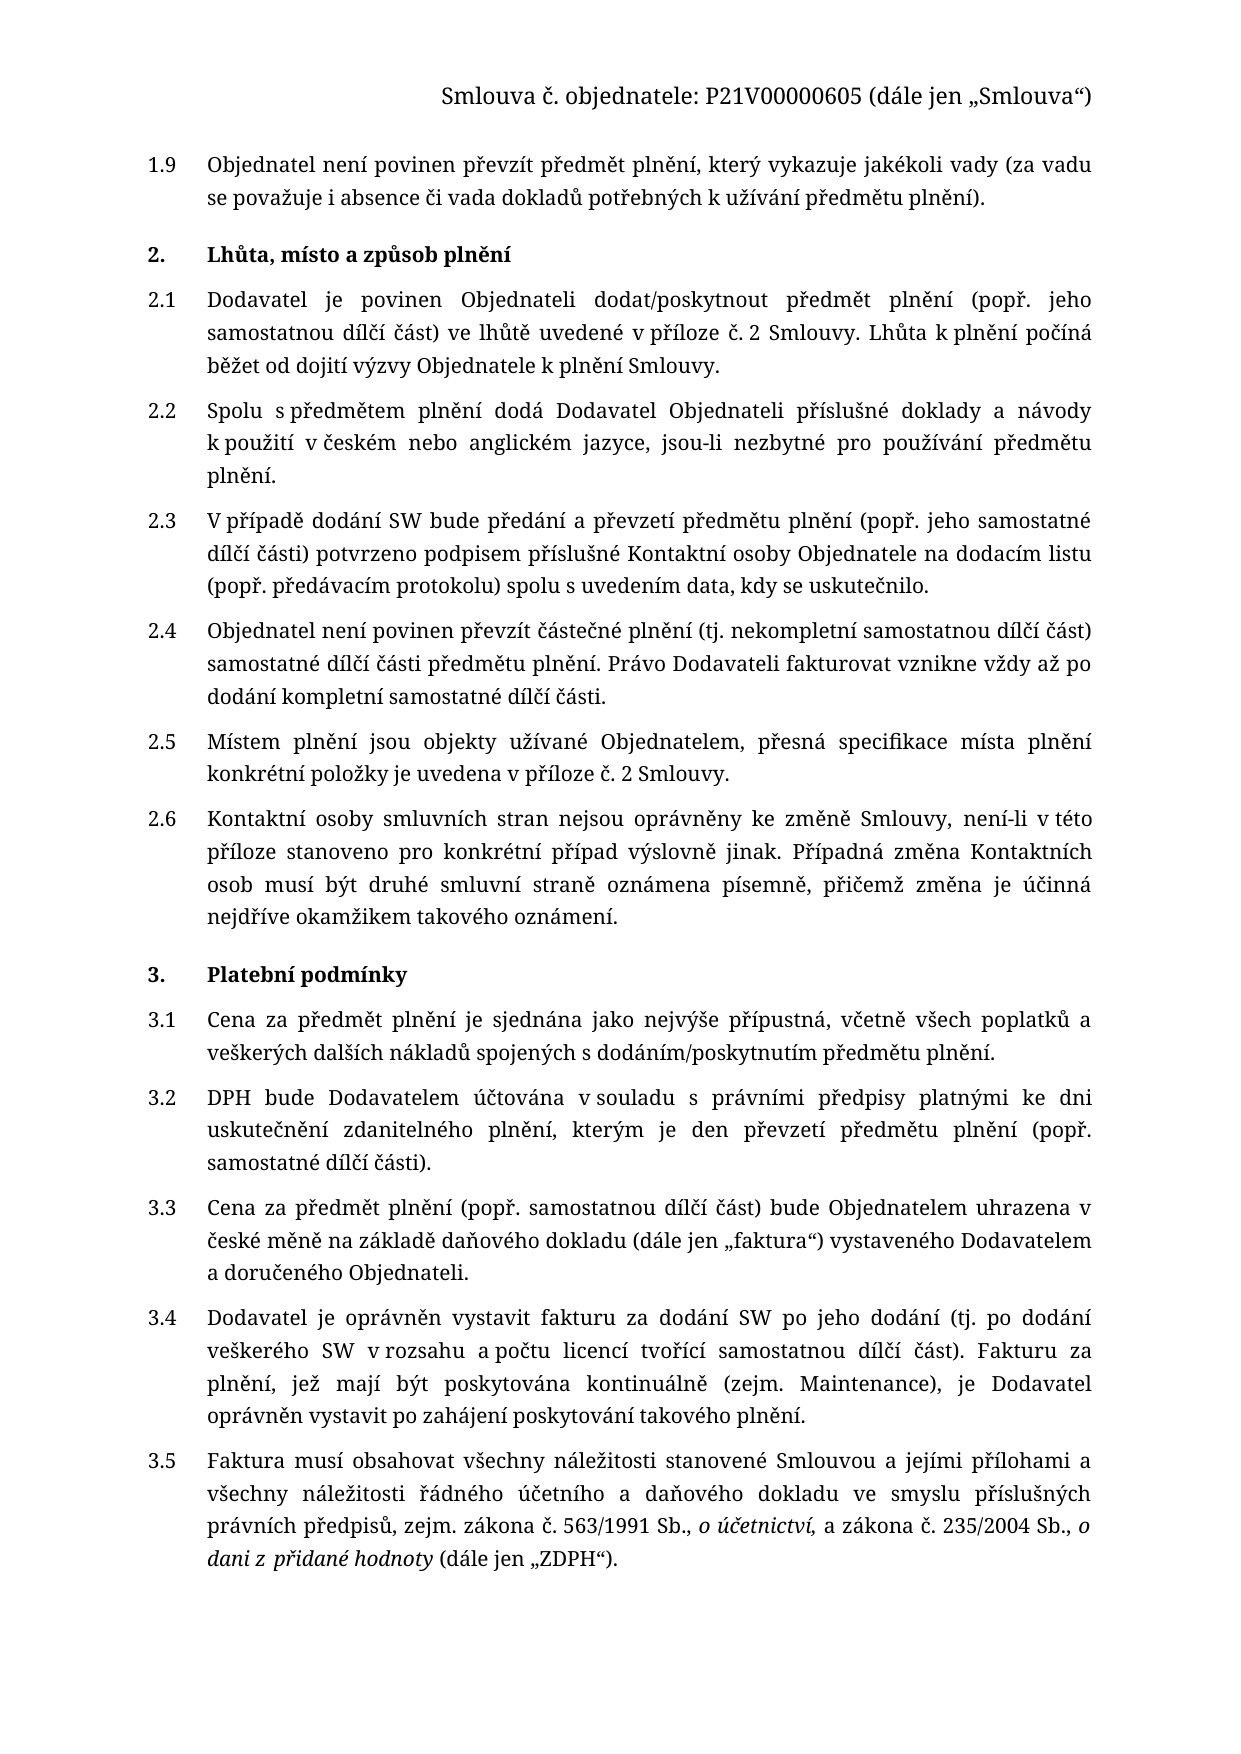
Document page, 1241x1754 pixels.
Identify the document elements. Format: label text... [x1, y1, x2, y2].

list Dodavatel je povinen Objednateli dodat/poskytnout předmět plnění (popř. jeho samostatnou dílčí část) ve lhůtě uvedené v příloze č. 2 Smlouvy. Lhůta k plnění počíná běžet od dojití výzvy Objednatele k plnění Smlouvy. [148, 286, 1092, 379]
list V případě dodání SW bude předání a převzetí předmětu plnění (popř. jeho samostatné dílčí části) potvrzeno podpisem příslušné Kontaktní osoby Objednatele na dodacím listu (popř. předávacím protokolu) spolu s uvedením data, kdy se uskutečnilo. [148, 506, 1092, 600]
list Kontaktní osoby smluvních stran nejsou oprávněny ke změně Smlouvy, není-li v této příloze stanoveno pro konkrétní případ výslovně jinak. Případná změna Kontaktních osob musí být druhé smluvní straně oznámena písemně, přičemž změna je účinná nejdříve okamžikem takového oznámení. [148, 804, 1092, 931]
list Faktura musí obsahovat všechny náležitosti stanovené Smlouvou a jejími přílohami a všechny náležitosti řádného účetního a daňového dokladu ve smyslu příslušných právních předpisů, zejm. zákona č. 563/1991 Sb., o účetnictví, a zákona č. 235/2004 Sb., o dani z přidané hodnoty (dále jen „ZDPH“). [148, 1446, 1092, 1573]
list Platební podmínky [148, 960, 1092, 988]
list Objednatel není povinen převzít částečné plnění (tj. nekompletní samostatnou dílčí část) samostatné dílčí části předmětu plnění. Právo Dodavateli fakturovat vznikne vždy až po dodání kompletní samostatné dílčí části. [148, 617, 1092, 710]
list Dodavatel je oprávněn vystavit fakturu za dodání SW po jeho dodání (tj. po dodání veškerého SW v rozsahu a počtu licencí tvořící samostatnou dílčí část). Fakturu za plnění, jež mají být poskytována kontinuálně (zejm. Maintenance), je Dodavatel oprávněn vystavit po zahájení poskytování takového plnění. [148, 1303, 1092, 1430]
list Objednatel není povinen převzít předmět plnění, který vykazuje jakékoli vady (za vadu se považuje i absence či vada dokladů potřebných k užívání předmětu plnění). [148, 150, 1092, 211]
list DPH bude Dodavatelem účtována v souladu s právními předpisy platnými ke dni uskutečnění zdanitelného plnění, kterým je den převzetí předmětu plnění (popř. samostatné dílčí části). [148, 1083, 1092, 1176]
list Lhůta, místo a způsob plnění [148, 241, 1092, 269]
list Cena za předmět plnění (popř. samostatnou dílčí část) bude Objednatelem uhrazena v české měně na základě daňového dokladu (dále jen „faktura“) vystaveného Dodavatelem a doručeného Objednateli. [148, 1193, 1092, 1287]
list Cena za předmět plnění je sjednána jako nejvýše přípustná, včetně všech poplatků a veškerých dalších nákladů spojených s dodáním/poskytnutím předmětu plnění. [148, 1005, 1092, 1066]
list Spolu s předmětem plnění dodá Dodavatel Objednateli příslušné doklady a návody k použití v českém nebo anglickém jazyce, jsou-li nezbytné pro používání předmětu plnění. [148, 396, 1092, 489]
list Místem plnění jsou objekty užívané Objednatelem, přesná specifikace místa plnění konkrétní položky je uvedena v příloze č. 2 Smlouvy. [148, 727, 1092, 788]
